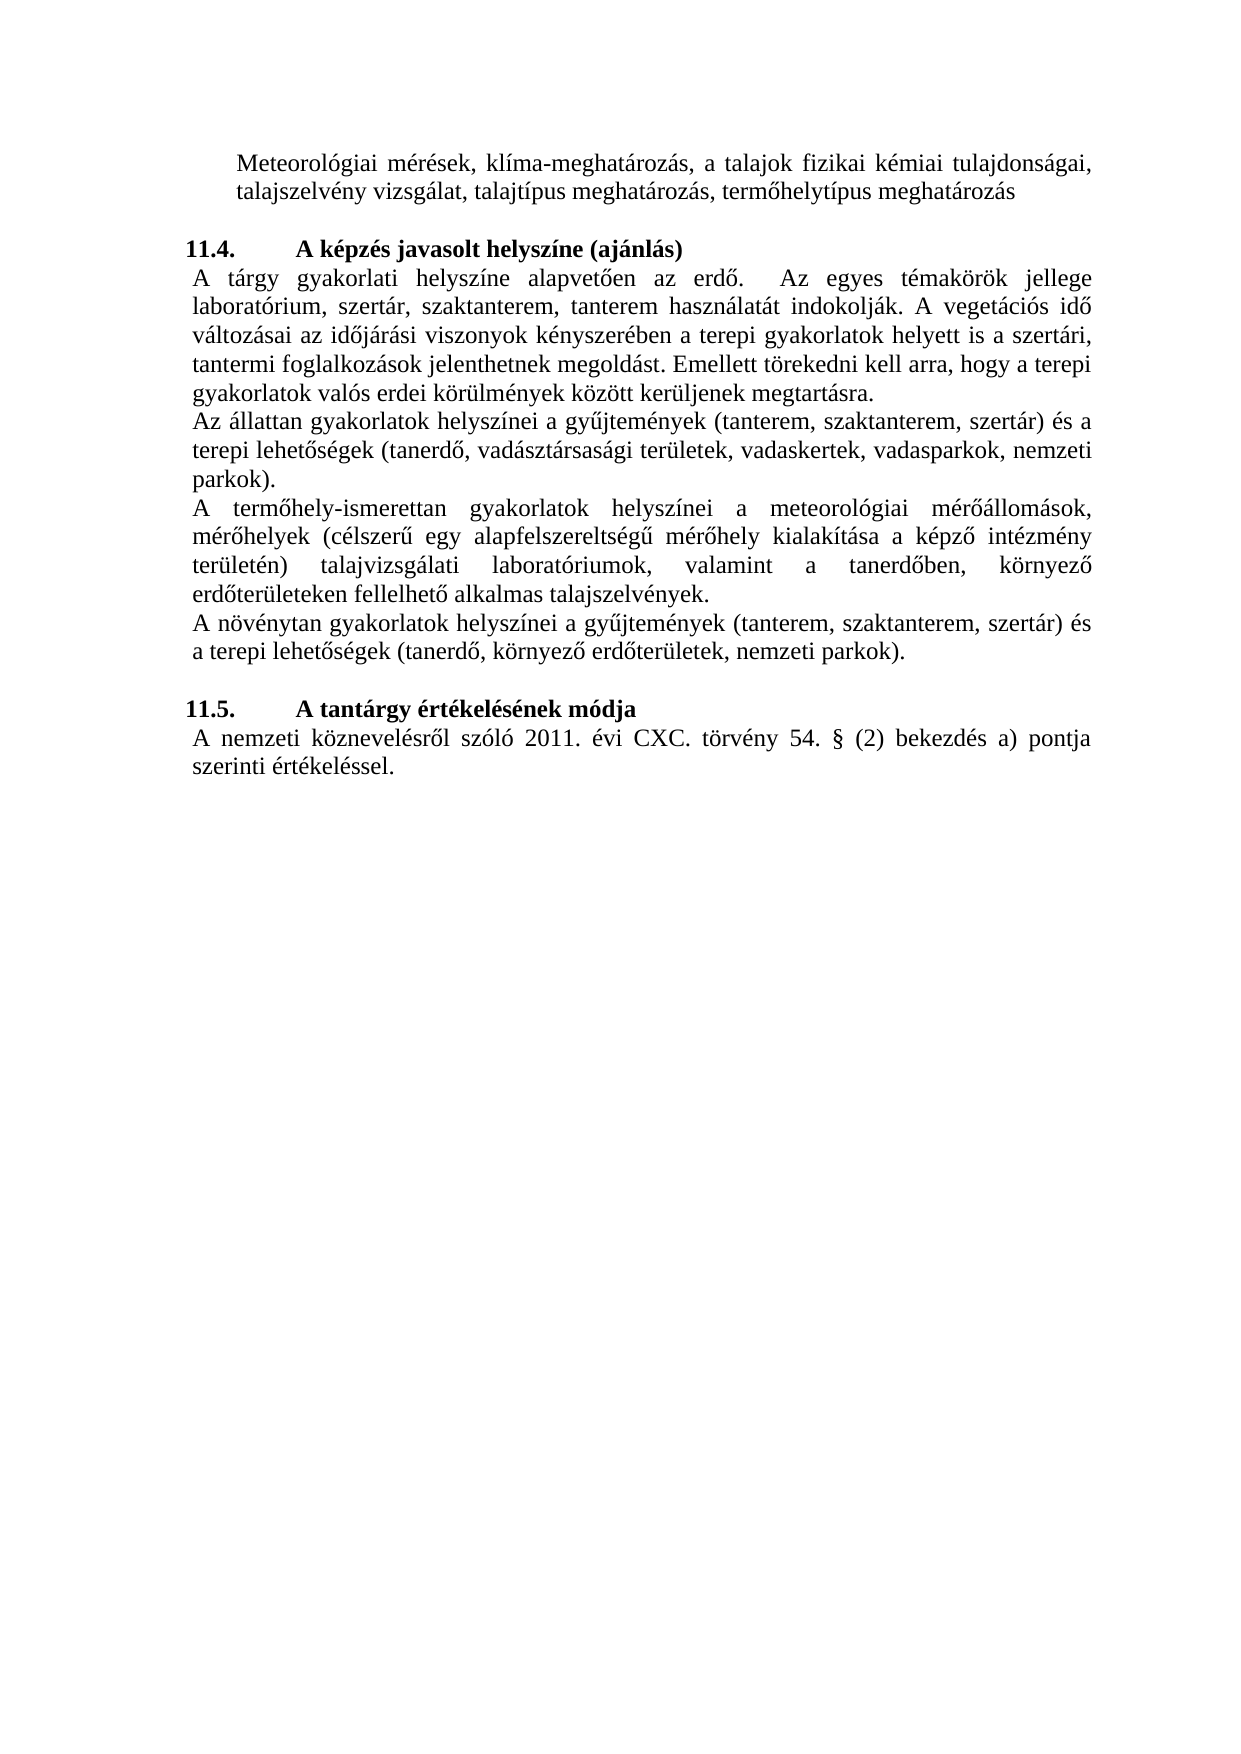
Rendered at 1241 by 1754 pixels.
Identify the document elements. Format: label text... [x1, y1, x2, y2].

list A tantárgy értékelésének módja [185, 694, 1093, 723]
text A termőhely-ismerettan gyakorlatok helyszínei a meteorológiai mérőállomások, mérőhelyek (célszerű egy alapfelszereltségű mérőhely kialakítása a képző intézmény területén) talajvizsgálati laboratóriumok, valamint a tanerdőben, környező erdőterületeken fellelhető alkalmas talajszelvények. [192, 493, 1093, 608]
text Az állattan gyakorlatok helyszínei a gyűjtemények (tanterem, szaktanterem, szertár) és a terepi lehetőségek (tanerdő, vadásztársasági területek, vadaskertek, vadasparkok, nemzeti parkok). [192, 406, 1093, 493]
text A növénytan gyakorlatok helyszínei a gyűjtemények (tanterem, szaktanterem, szertár) és a terepi lehetőségek (tanerdő, környező erdőterületek, nemzeti parkok). [192, 608, 1093, 665]
text Meteorológiai mérések, klíma-meghatározás, a talajok fizikai kémiai tulajdonságai, talajszelvény vizsgálat, talajtípus meghatározás, termőhelytípus meghatározás [236, 148, 1093, 205]
text A tárgy gyakorlati helyszíne alapvetően az erdő. Az egyes témakörök jellege laboratórium, szertár, szaktanterem, tanterem használatát indokolják. A vegetációs idő változásai az időjárási viszonyok kényszerében a terepi gyakorlatok helyett is a szertári, tantermi foglalkozások jelenthetnek megoldást. Emellett törekedni kell arra, hogy a terepi gyakorlatok valós erdei körülmények között kerüljenek megtartásra. [192, 263, 1093, 406]
list A képzés javasolt helyszíne (ajánlás) [185, 234, 1093, 263]
text A nemzeti köznevelésről szóló 2011. évi CXC. törvény 54. § (2) bekezdés a) pontja szerinti értékeléssel. [192, 723, 1093, 780]
